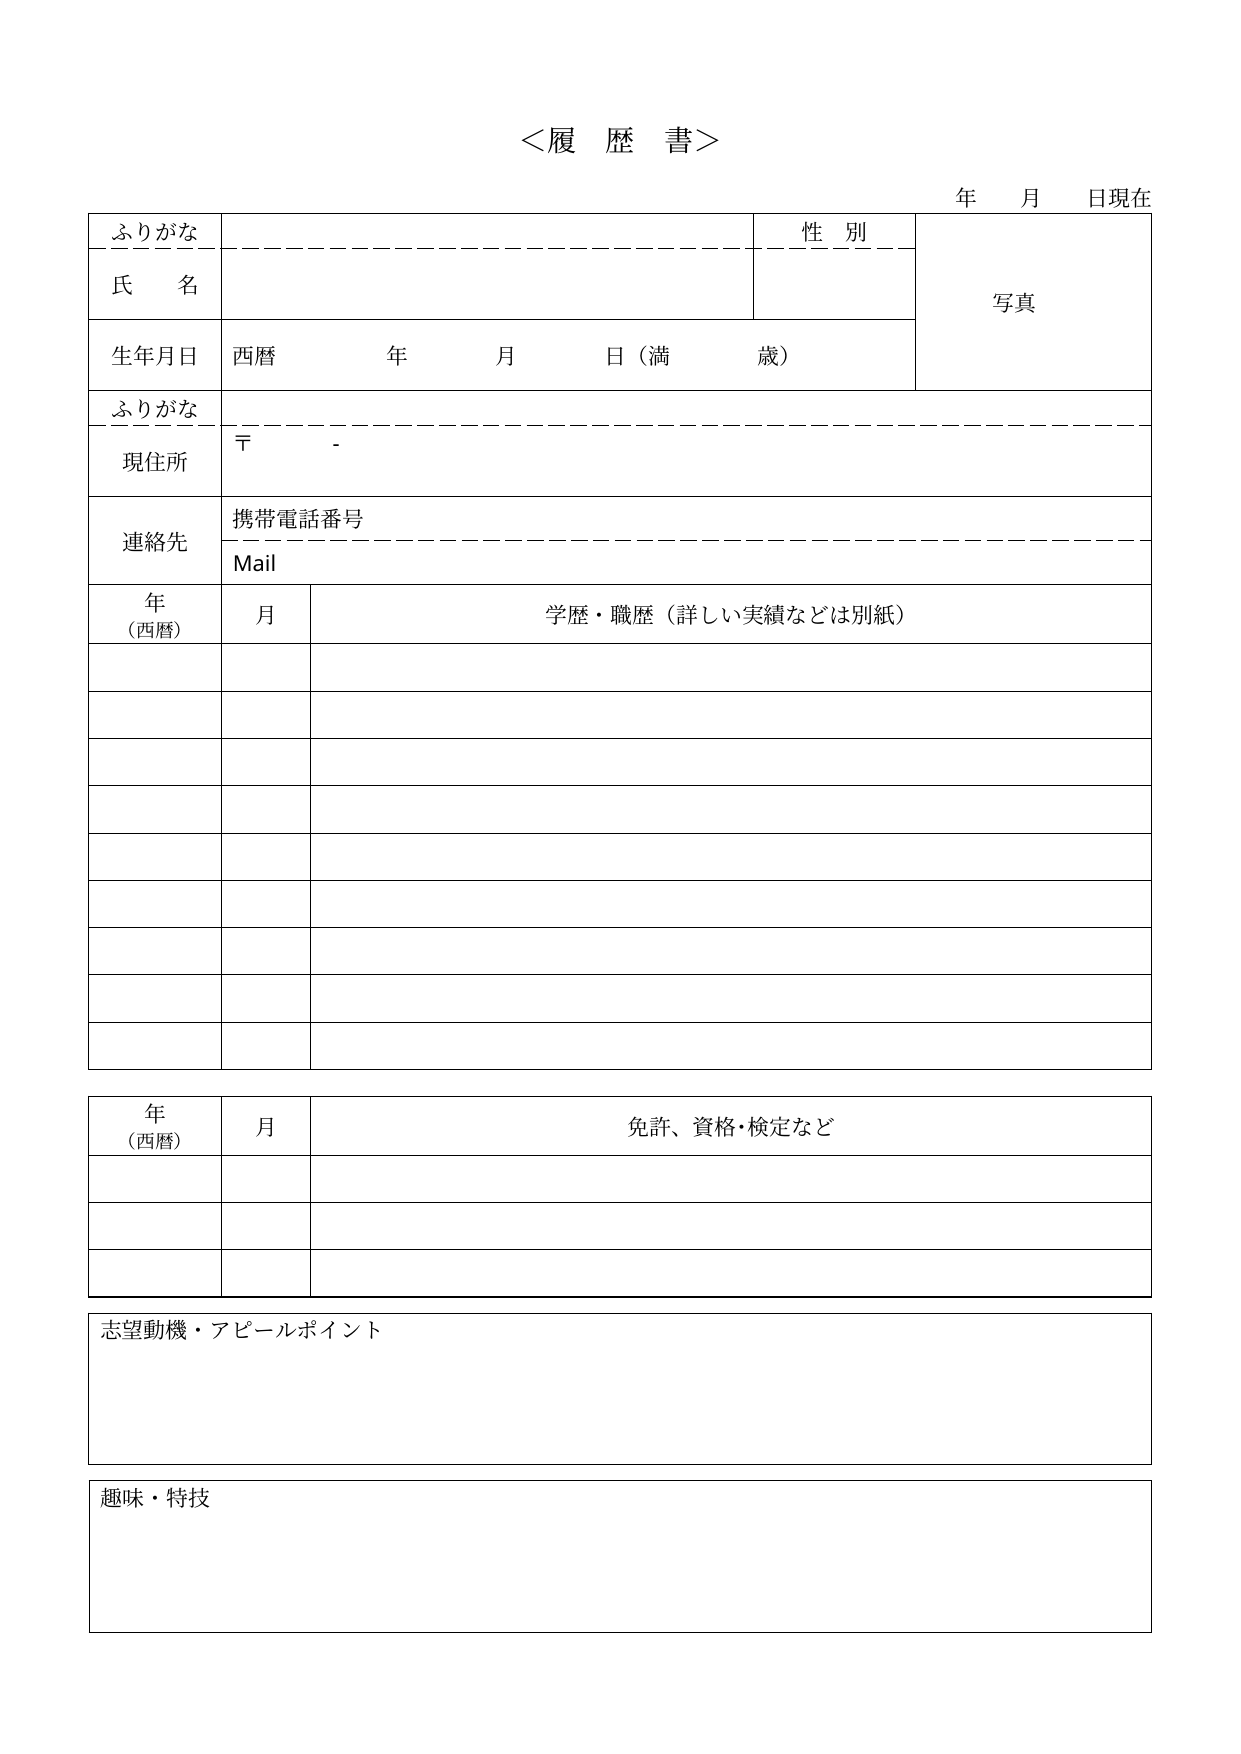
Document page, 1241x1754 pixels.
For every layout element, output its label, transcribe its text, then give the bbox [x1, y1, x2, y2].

table_cell [89, 975, 221, 1022]
table_cell [222, 928, 310, 974]
table_cell 月 [222, 585, 310, 643]
table_cell [89, 1203, 221, 1249]
table_cell [222, 644, 310, 691]
table_cell [89, 692, 221, 738]
table_cell [222, 1023, 310, 1069]
text 年 月 日現在 [89, 181, 1152, 212]
table_header 趣味・特技 [90, 1481, 1151, 1632]
table_cell [222, 975, 310, 1022]
table_header 月 [222, 1097, 310, 1154]
table_cell [311, 1023, 1151, 1069]
table_header 年 （西暦） [89, 1097, 221, 1154]
table_cell [222, 248, 753, 319]
table_header ふりがな [89, 214, 221, 248]
table_cell [222, 1250, 310, 1296]
table_cell 西暦 年 月 日（満 歳） [222, 320, 915, 389]
table_header 志望動機・アピールポイント [89, 1314, 1151, 1464]
table_cell [222, 739, 310, 785]
table_cell [89, 1156, 221, 1202]
table_cell [311, 834, 1151, 880]
table_cell Mail [222, 540, 1151, 584]
table_cell [311, 1156, 1151, 1202]
table_cell ふりがな [89, 391, 221, 425]
table_cell 氏 名 [89, 248, 221, 319]
table_cell 携帯電話番号 [222, 497, 1151, 540]
table_cell [89, 1250, 221, 1296]
table_cell [311, 692, 1151, 738]
table_cell [222, 1203, 310, 1249]
table_cell [311, 1250, 1151, 1296]
table_header 性 別 [754, 214, 915, 248]
table_cell 生年月日 [89, 320, 221, 389]
table_cell [311, 1203, 1151, 1249]
table_cell [89, 881, 221, 927]
table_cell 〒 - [222, 425, 1151, 496]
table_cell 学歴・職歴（詳しい実績などは別紙） [311, 585, 1151, 643]
table_cell [311, 644, 1151, 691]
table_cell [89, 739, 221, 785]
table_header 免許、資格･検定など [311, 1097, 1151, 1154]
table_cell [222, 881, 310, 927]
table_cell [89, 1023, 221, 1069]
table_cell [222, 391, 1151, 425]
table_cell [311, 881, 1151, 927]
table_cell [311, 739, 1151, 785]
table_cell [89, 786, 221, 832]
table_cell [222, 834, 310, 880]
table_cell [311, 975, 1151, 1022]
table_cell [89, 644, 221, 691]
table_cell 年 （西暦） [89, 585, 221, 643]
table_cell 連絡先 [89, 497, 221, 584]
table_cell [89, 834, 221, 880]
table_cell [89, 928, 221, 974]
table_cell [754, 248, 915, 319]
table_cell [222, 692, 310, 738]
table_cell [222, 786, 310, 832]
table_cell [311, 928, 1151, 974]
table_cell 現住所 [89, 425, 221, 496]
text ＜履 歴 書＞ [89, 118, 1152, 160]
table_header [222, 214, 753, 248]
table_header 写真 [916, 214, 1151, 389]
table_cell [222, 1156, 310, 1202]
table_cell [311, 786, 1151, 832]
